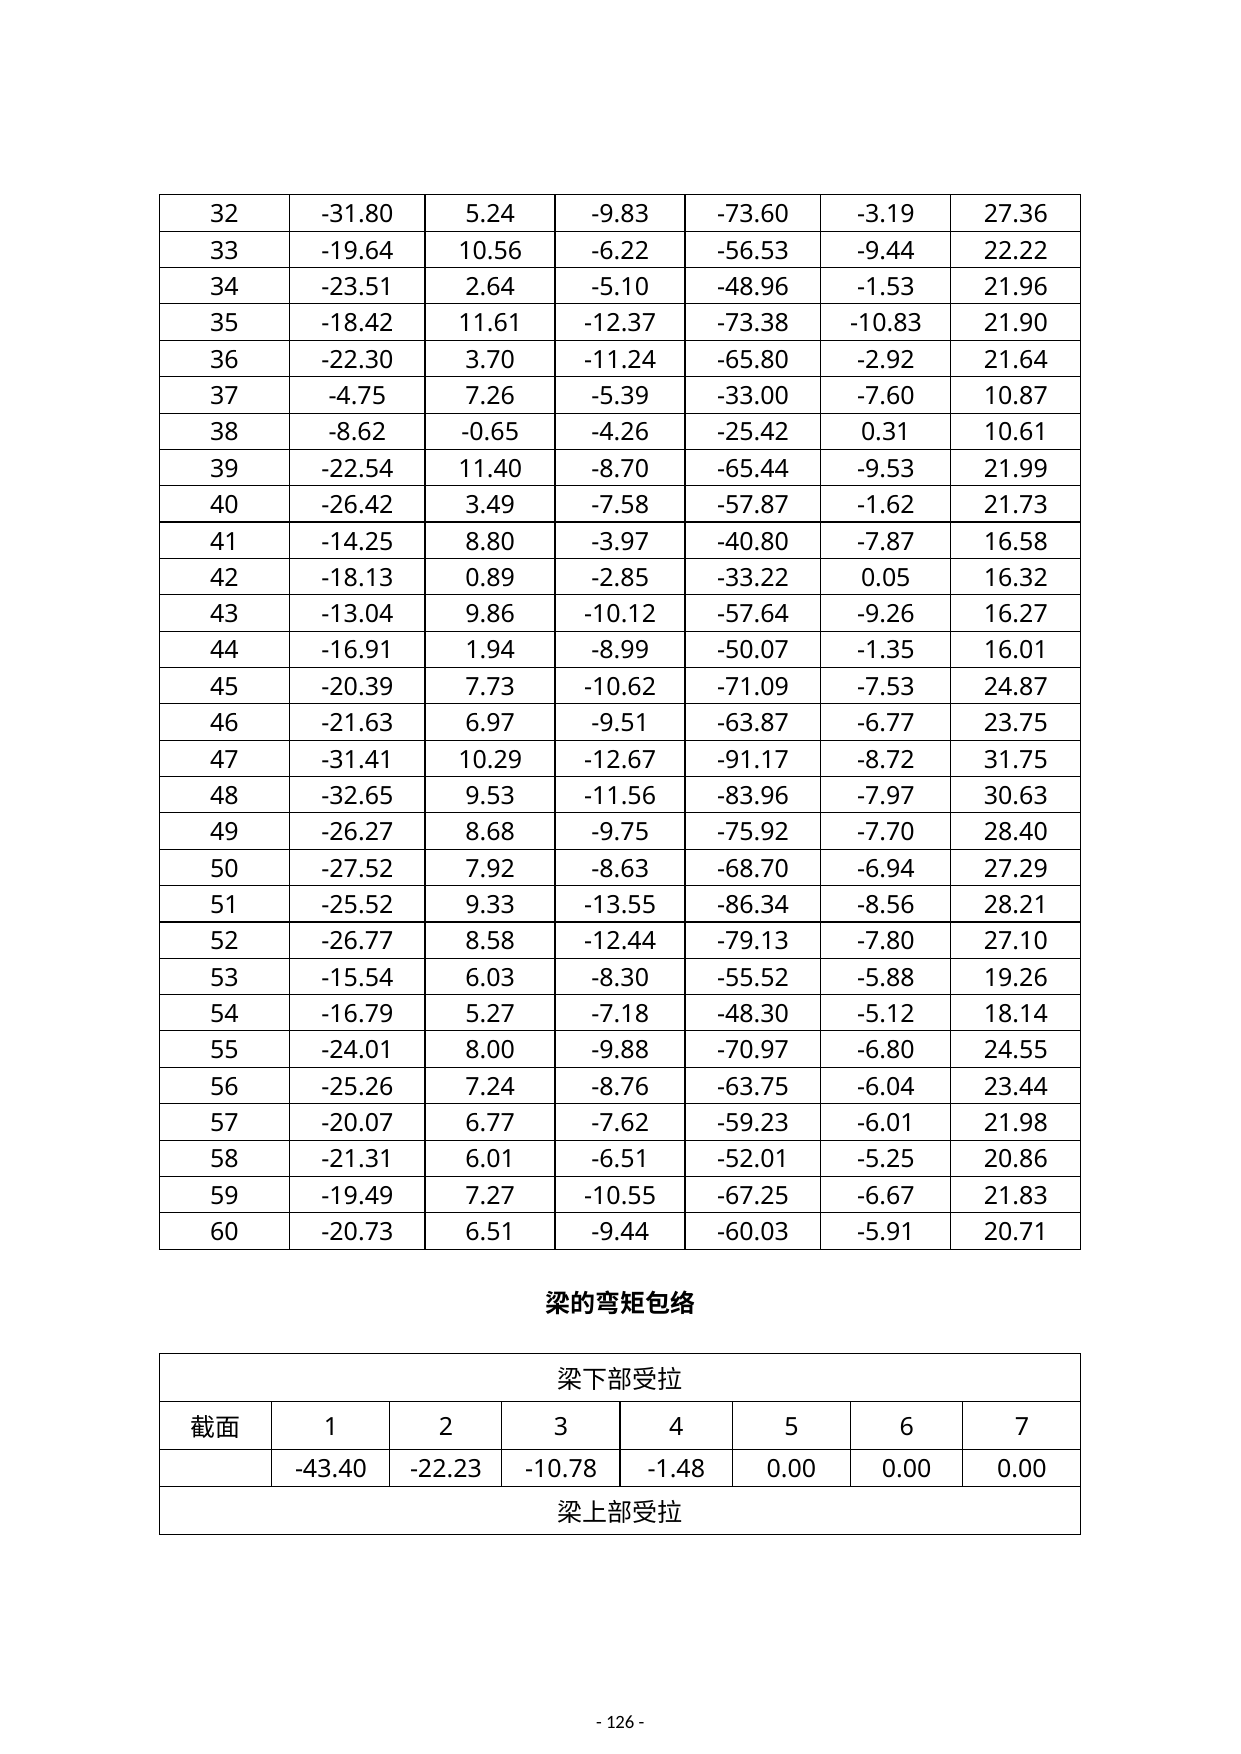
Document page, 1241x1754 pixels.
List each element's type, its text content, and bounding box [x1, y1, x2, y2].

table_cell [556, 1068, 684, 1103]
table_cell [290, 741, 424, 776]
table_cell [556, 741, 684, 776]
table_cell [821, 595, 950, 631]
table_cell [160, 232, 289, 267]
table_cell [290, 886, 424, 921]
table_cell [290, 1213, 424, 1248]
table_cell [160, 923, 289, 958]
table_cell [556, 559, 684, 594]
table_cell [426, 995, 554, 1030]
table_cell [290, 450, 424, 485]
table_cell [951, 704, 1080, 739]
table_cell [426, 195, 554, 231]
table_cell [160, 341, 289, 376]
text 梁的弯矩包络 [148, 1278, 1093, 1325]
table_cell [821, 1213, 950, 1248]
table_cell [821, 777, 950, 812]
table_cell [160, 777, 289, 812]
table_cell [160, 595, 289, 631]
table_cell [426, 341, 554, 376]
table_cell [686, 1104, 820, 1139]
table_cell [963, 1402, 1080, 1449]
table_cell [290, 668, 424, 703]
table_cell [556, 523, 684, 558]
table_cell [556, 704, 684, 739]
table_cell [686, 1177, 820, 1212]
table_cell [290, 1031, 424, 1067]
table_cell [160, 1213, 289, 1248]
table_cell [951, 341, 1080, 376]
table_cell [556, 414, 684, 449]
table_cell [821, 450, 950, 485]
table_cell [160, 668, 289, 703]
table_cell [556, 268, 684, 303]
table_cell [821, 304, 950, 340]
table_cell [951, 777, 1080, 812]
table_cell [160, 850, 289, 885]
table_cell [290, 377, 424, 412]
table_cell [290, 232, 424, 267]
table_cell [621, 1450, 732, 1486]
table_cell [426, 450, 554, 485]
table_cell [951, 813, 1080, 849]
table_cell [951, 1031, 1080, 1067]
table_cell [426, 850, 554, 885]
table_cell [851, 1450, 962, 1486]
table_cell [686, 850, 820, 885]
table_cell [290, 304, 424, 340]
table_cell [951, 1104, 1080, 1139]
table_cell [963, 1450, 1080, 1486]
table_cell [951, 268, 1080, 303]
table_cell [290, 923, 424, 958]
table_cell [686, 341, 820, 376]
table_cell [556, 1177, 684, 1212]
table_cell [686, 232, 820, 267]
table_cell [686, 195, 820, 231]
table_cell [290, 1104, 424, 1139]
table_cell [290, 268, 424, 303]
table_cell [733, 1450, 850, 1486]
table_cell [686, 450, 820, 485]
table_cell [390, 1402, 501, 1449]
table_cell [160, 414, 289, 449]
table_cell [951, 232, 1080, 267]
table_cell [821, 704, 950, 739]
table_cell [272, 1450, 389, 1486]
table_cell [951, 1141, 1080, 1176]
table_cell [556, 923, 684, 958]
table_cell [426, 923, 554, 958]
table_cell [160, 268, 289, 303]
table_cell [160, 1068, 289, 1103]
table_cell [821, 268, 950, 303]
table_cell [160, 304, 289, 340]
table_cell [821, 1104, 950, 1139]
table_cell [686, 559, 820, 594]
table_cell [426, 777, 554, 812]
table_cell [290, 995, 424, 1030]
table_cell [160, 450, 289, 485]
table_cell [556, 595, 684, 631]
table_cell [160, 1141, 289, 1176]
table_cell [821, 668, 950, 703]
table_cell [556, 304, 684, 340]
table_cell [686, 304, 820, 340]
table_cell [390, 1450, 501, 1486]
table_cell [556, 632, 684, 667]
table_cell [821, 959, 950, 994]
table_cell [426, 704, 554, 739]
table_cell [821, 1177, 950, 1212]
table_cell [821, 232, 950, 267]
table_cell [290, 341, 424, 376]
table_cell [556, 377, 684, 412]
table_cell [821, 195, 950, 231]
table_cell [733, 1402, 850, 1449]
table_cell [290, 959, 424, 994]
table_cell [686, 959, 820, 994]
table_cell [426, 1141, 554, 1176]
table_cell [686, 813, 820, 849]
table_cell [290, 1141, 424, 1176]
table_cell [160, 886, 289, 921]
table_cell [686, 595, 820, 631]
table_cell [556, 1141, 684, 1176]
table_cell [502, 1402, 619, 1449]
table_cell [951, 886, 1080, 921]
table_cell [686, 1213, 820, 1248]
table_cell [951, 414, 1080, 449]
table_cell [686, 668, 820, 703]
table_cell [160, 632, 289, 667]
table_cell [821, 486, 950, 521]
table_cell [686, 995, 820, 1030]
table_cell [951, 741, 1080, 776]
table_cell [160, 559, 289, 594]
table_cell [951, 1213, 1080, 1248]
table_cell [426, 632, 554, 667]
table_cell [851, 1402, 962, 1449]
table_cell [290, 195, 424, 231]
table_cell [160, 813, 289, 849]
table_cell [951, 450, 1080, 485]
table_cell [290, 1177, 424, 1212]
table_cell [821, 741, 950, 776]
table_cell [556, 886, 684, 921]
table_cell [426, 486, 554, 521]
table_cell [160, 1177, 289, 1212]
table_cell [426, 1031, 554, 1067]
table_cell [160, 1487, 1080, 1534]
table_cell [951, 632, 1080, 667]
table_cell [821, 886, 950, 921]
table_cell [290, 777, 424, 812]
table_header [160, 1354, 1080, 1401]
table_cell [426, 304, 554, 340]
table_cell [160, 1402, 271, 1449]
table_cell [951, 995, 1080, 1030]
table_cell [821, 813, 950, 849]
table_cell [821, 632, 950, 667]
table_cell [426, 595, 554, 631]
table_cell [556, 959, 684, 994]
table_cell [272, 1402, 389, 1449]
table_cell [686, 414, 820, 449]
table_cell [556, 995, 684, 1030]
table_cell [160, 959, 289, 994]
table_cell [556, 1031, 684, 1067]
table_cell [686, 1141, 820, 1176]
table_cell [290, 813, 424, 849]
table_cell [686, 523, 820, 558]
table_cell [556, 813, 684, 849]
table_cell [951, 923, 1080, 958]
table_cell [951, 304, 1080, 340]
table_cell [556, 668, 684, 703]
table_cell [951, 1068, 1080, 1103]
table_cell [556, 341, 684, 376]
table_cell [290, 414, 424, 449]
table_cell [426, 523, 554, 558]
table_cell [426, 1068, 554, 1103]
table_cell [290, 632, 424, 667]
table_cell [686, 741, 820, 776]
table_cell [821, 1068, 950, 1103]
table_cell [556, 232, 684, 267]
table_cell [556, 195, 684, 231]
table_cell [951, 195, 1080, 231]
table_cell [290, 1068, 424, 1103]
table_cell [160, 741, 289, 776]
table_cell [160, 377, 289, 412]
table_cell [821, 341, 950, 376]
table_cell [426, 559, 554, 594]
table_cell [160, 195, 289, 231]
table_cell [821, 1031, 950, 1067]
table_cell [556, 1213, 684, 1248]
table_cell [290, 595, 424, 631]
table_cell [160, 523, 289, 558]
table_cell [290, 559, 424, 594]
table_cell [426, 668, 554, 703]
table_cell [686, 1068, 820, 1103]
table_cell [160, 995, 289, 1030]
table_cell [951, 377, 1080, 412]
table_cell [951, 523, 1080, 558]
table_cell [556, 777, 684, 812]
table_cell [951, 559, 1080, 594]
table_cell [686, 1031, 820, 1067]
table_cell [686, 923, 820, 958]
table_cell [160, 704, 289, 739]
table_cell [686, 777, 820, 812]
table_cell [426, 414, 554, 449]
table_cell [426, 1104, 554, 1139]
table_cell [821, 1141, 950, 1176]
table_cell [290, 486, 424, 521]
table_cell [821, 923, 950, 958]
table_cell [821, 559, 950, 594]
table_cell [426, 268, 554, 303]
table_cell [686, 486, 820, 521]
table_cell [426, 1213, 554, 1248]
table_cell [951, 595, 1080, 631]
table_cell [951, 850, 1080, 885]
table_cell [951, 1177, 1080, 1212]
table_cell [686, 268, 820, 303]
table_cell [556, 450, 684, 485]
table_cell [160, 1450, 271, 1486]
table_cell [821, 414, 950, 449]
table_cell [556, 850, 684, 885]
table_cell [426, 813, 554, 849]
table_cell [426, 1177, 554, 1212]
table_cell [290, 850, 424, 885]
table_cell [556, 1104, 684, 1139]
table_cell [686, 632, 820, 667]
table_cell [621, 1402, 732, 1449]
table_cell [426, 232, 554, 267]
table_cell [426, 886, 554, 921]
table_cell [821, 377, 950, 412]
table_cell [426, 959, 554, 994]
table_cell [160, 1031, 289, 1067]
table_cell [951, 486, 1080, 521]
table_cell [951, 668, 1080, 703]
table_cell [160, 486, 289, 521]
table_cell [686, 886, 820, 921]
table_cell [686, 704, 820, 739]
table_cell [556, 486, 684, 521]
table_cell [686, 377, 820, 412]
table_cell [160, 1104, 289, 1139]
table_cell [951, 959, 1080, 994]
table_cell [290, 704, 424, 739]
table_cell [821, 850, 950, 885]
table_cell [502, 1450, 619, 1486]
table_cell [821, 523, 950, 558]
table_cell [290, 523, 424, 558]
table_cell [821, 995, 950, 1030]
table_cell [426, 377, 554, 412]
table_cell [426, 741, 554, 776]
